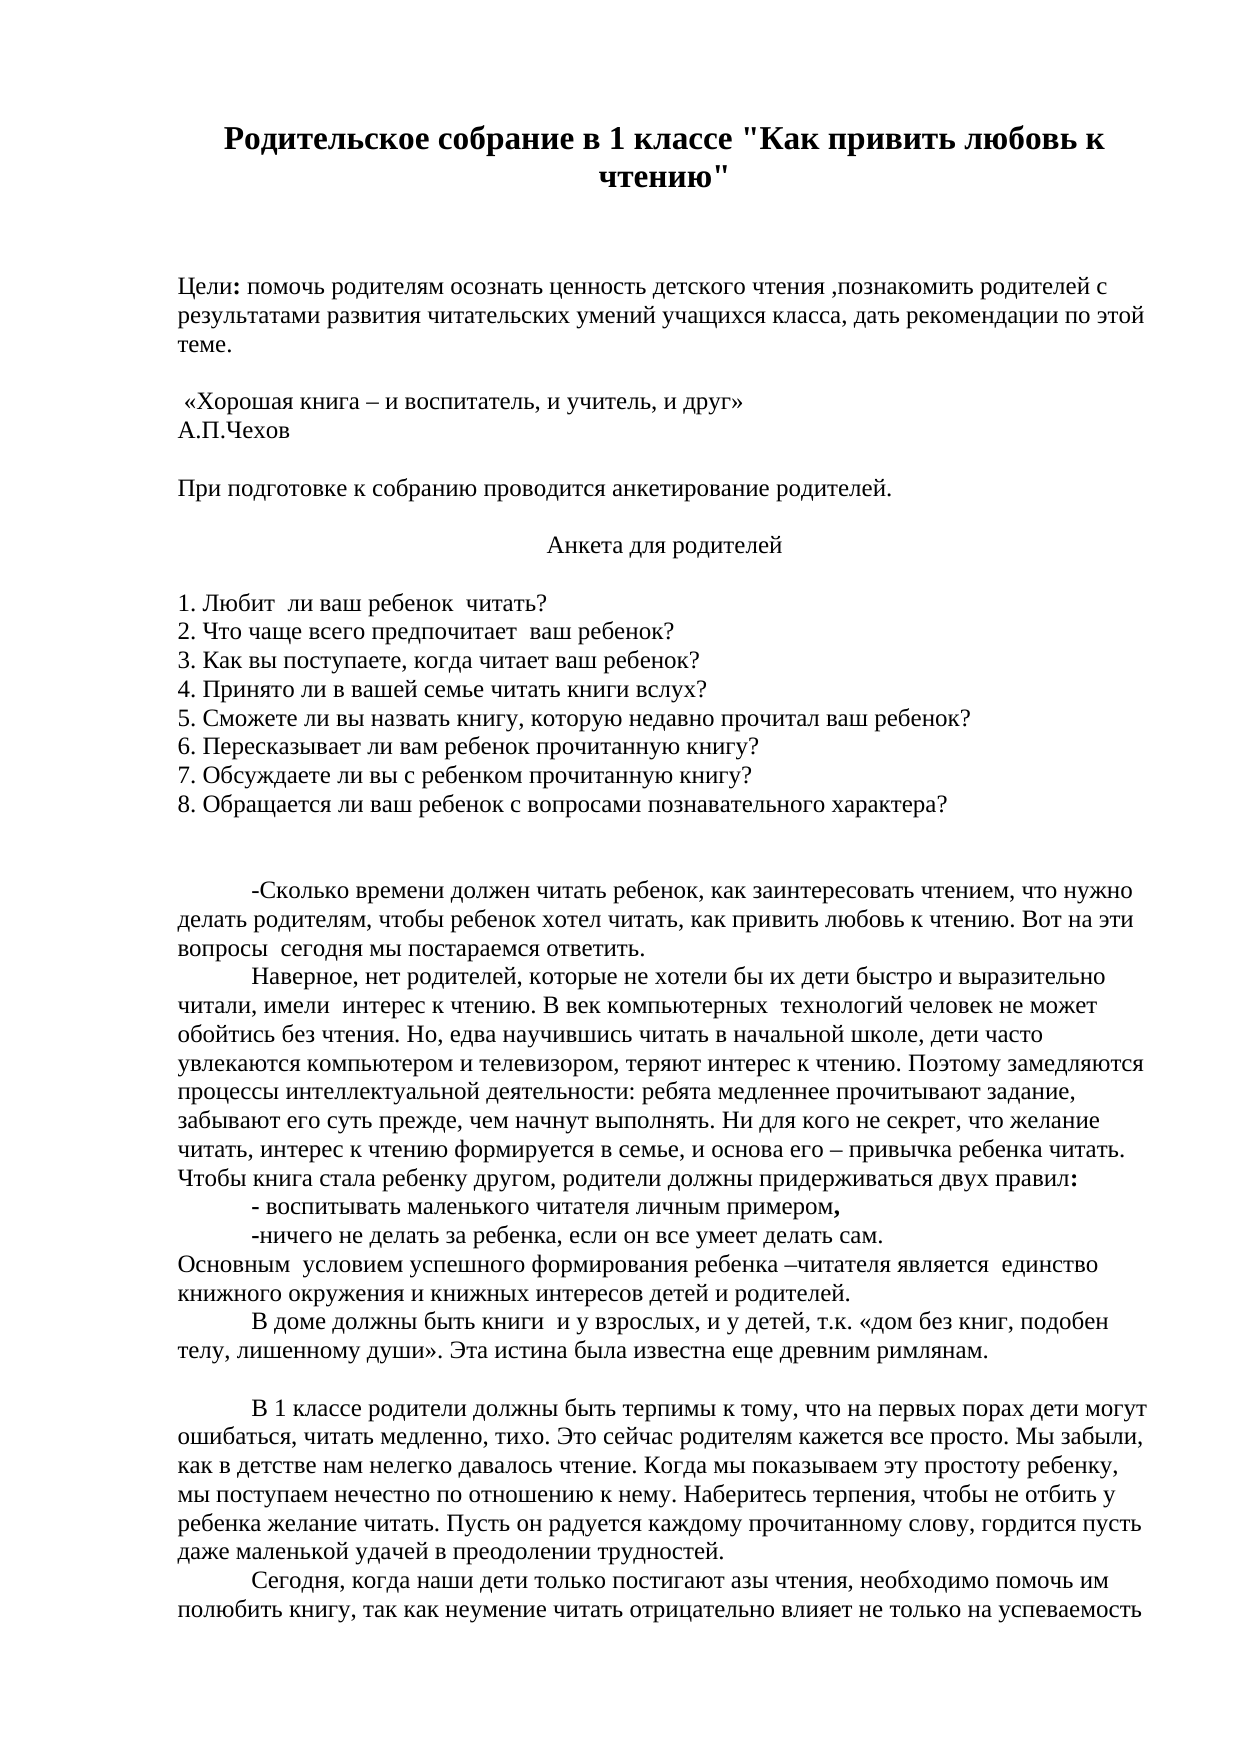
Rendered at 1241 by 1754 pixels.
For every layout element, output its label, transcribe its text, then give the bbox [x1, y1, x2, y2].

text Цели: помочь родителям осознать ценность детского чтения ,познакомить родителей с результатами развития читательских умений учащихся класса, дать рекомендации по этой теме. [177, 271, 1152, 358]
text Родительское собрание в 1 классе "Как привить любовь к чтению" [177, 118, 1152, 195]
text Анкета для родителей [177, 530, 1152, 559]
text 4. Принято ли в вашей семье читать книги вслух? [177, 674, 1152, 703]
text - воспитывать маленького читателя личным примером, [177, 1191, 1152, 1220]
text В доме должны быть книги и у взрослых, и у детей, т.к. «дом без книг, подобен телу, лишенному души». Эта истина была известна еще древним римлянам. [177, 1306, 1152, 1364]
text Чтобы книга стала ребенку другом, родители должны придерживаться двух правил: [177, 1163, 1152, 1191]
text А.П.Чехов [177, 415, 1152, 444]
text 2. Что чаще всего предпочитает ваш ребенок? [177, 616, 1152, 645]
text 5. Сможете ли вы назвать книгу, которую недавно прочитал ваш ребенок? [177, 703, 1152, 731]
text 6. Пересказывает ли вам ребенок прочитанную книгу? [177, 731, 1152, 760]
text 1. Любит ли ваш ребенок читать? [177, 588, 1152, 616]
text «Хорошая книга – и воспитатель, и учитель, и друг» [177, 386, 1152, 415]
text Основным условием успешного формирования ребенка –читателя является единство книжного окружения и книжных интересов детей и родителей. [177, 1249, 1152, 1306]
text 8. Обращается ли ваш ребенок с вопросами познавательного характера? [177, 789, 1152, 818]
text 7. Обсуждаете ли вы с ребенком прочитанную книгу? [177, 760, 1152, 789]
text -Сколько времени должен читать ребенок, как заинтересовать чтением, что нужно делать родителям, чтобы ребенок хотел читать, как привить любовь к чтению. Вот на эти вопросы сегодня мы постараемся ответить. [177, 875, 1152, 961]
text -ничего не делать за ребенка, если он все умеет делать сам. [177, 1220, 1152, 1249]
text 3. Как вы поступаете, когда читает ваш ребенок? [177, 645, 1152, 674]
text Наверное, нет родителей, которые не хотели бы их дети быстро и выразительно читали, имели интерес к чтению. В век компьютерных технологий человек не может обойтись без чтения. Но, едва научившись читать в начальной школе, дети часто увлекаются компьютером и телевизором, теряют интерес к чтению. Поэтому замедляются процессы интеллектуальной деятельности: ребята медленнее прочитывают задание, забывают его суть прежде, чем начнут выполнять. Ни для кого не секрет, что желание читать, интерес к чтению формируется в семье, и основа его – привычка ребенка читать. [177, 961, 1152, 1163]
text В 1 классе родители должны быть терпимы к тому, что на первых порах дети могут ошибаться, читать медленно, тихо. Это сейчас родителям кажется все просто. Мы забыли, как в детстве нам нелегко давалось чтение. Когда мы показываем эту простоту ребенку, мы поступаем нечестно по отношению к нему. Наберитесь терпения, чтобы не отбить у ребенка желание читать. Пусть он радуется каждому прочитанному слову, гордится пусть даже маленькой удачей в преодолении трудностей. [177, 1393, 1152, 1565]
text При подготовке к собранию проводится анкетирование родителей. [177, 473, 1152, 501]
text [177, 1565, 1152, 1623]
